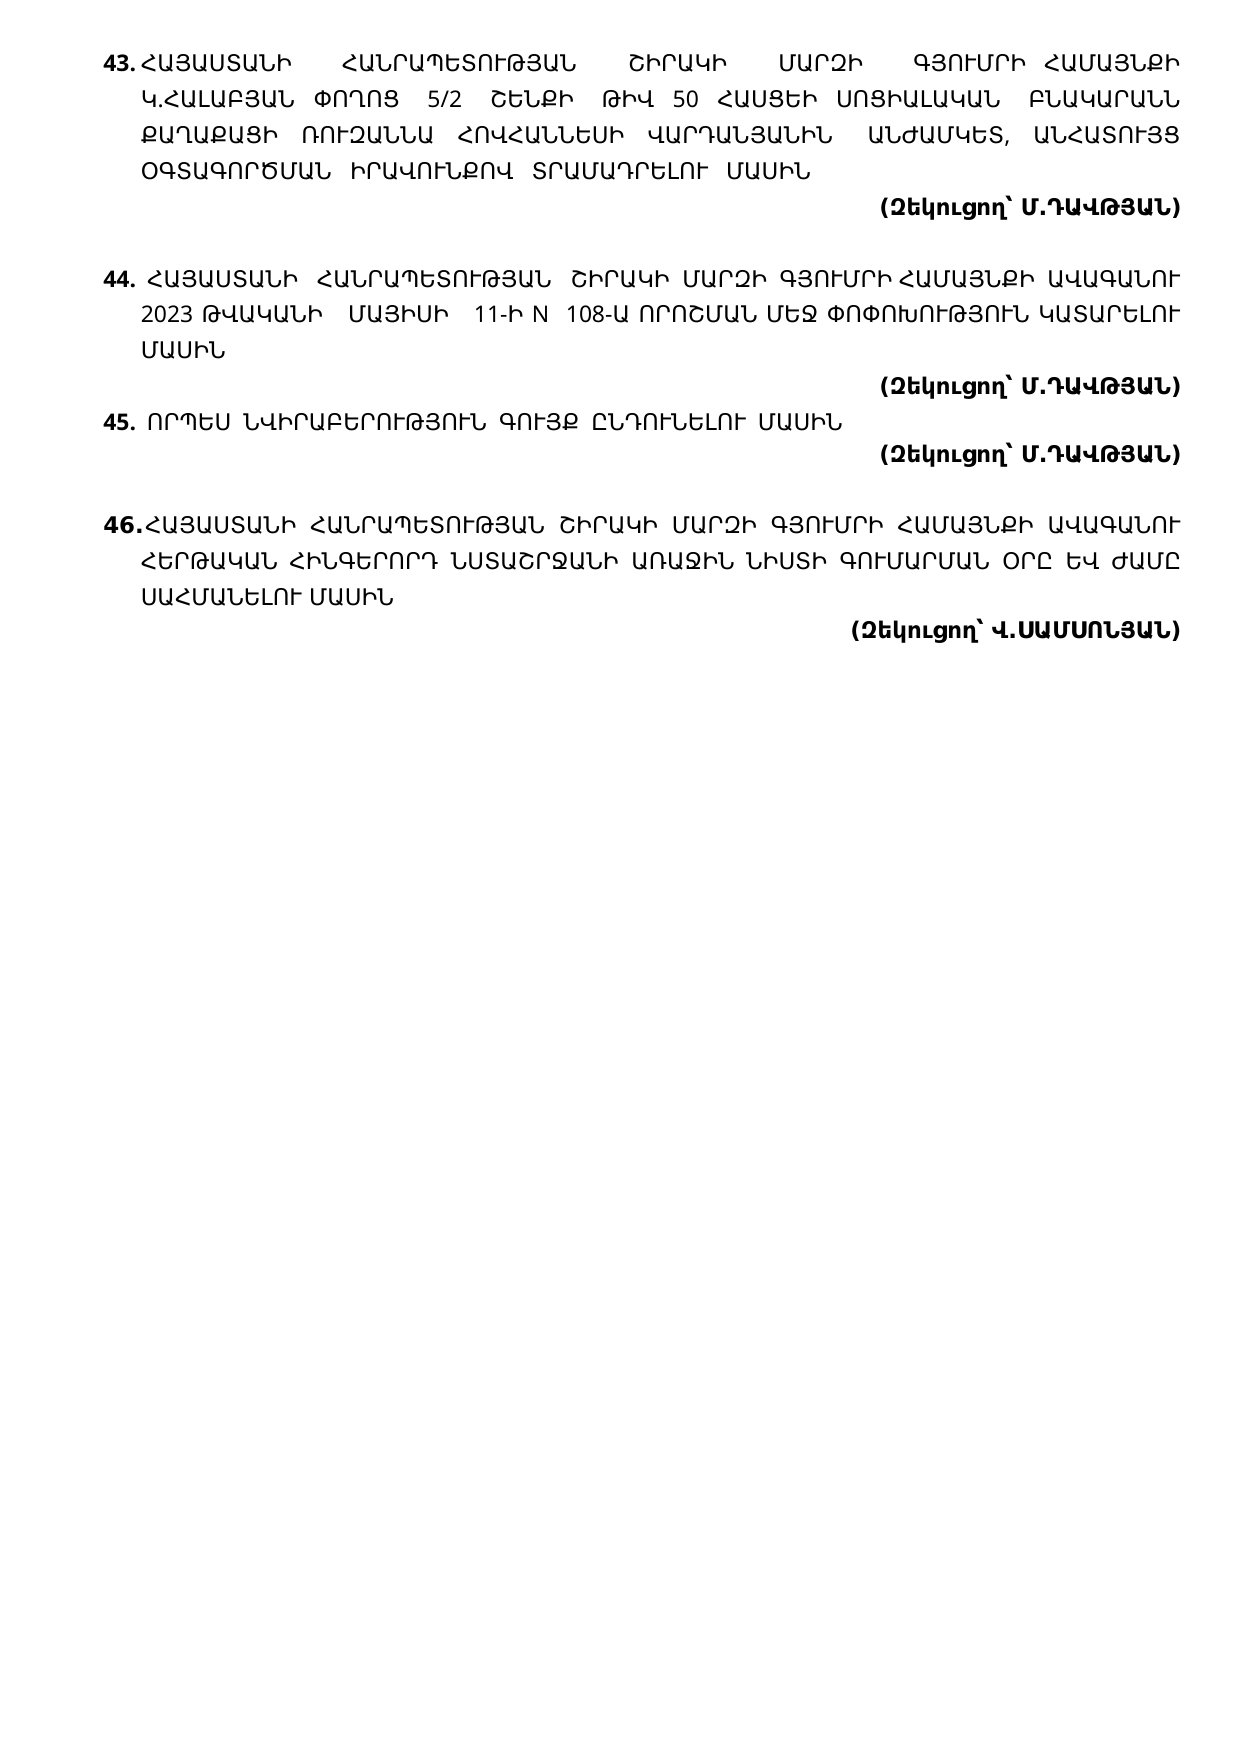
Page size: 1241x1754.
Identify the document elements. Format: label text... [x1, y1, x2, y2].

list (Զեկուցող՝ Մ.ԴԱՎԹՅԱՆ) [122, 437, 1181, 469]
list ՀԱՅԱՍՏԱՆԻ ՀԱՆՐԱՊԵՏՈՒԹՅԱՆ ՇԻՐԱԿԻ ՄԱՐԶԻ ԳՅՈՒՄՐԻ ՀԱՄԱՅՆՔԻ Կ.ՀԱԼԱԲՅԱՆ ՓՈՂՈՑ 5/2 ՇԵՆՔԻ ԹԻՎ 50 ՀԱՍՑԵԻ ՍՈՑԻԱԼԱԿԱՆ ԲՆԱԿԱՐԱՆՆ ՔԱՂԱՔԱՑԻ ՌՈՒԶԱՆՆԱ ՀՈՎՀԱՆՆԵՍԻ ՎԱՐԴԱՆՅԱՆԻՆ ԱՆԺԱՄԿԵՏ, ԱՆՀԱՏՈՒՅՑ ՕԳՏԱԳՈՐԾՄԱՆ ԻՐԱՎՈՒՆՔՈՎ ՏՐԱՄԱԴՐԵԼՈՒ ՄԱՍԻՆ [103, 47, 1180, 186]
list ՀԱՅԱՍՏԱՆԻ ՀԱՆՐԱՊԵՏՈՒԹՅԱՆ ՇԻՐԱԿԻ ՄԱՐԶԻ ԳՅՈՒՄՐԻ ՀԱՄԱՅՆՔԻ ԱՎԱԳԱՆՈՒ ՀԵՐԹԱԿԱՆ ՀԻՆԳԵՐՈՐԴ ՆՍՏԱՇՐՋԱՆԻ ԱՌԱՋԻՆ ՆԻՍՏԻ ԳՈՒՄԱՐՄԱՆ ՕՐԸ ԵՎ ԺԱՄԸ ՍԱՀՄԱՆԵԼՈՒ ՄԱՍԻՆ [103, 509, 1181, 612]
text (Զեկուցող՝ Մ.ԴԱՎԹՅԱՆ) [112, 191, 1181, 222]
list (Զեկուցող՝ Վ.ՍԱՄՍՈՆՅԱՆ) [122, 617, 1181, 644]
list ՀԱՅԱՍՏԱՆԻ ՀԱՆՐԱՊԵՏՈՒԹՅԱՆ ՇԻՐԱԿԻ ՄԱՐԶԻ ԳՅՈՒՄՐԻ ՀԱՄԱՅՆՔԻ ԱՎԱԳԱՆՈՒ 2023 ԹՎԱԿԱՆԻ ՄԱՅԻՍԻ 11-Ի N 108-Ա ՈՐՈՇՄԱՆ ՄԵՋ ՓՈՓՈԽՈՒԹՅՈՒՆ ԿԱՏԱՐԵԼՈՒ ՄԱՍԻՆ [103, 262, 1180, 366]
list (Զեկուցող՝ Մ.ԴԱՎԹՅԱՆ) [150, 370, 1181, 402]
list ՈՐՊԵՍ ՆՎԻՐԱԲԵՐՈՒԹՅՈՒՆ ԳՈՒՅՔ ԸՆԴՈՒՆԵԼՈՒ ՄԱՍԻՆ [103, 406, 1181, 437]
